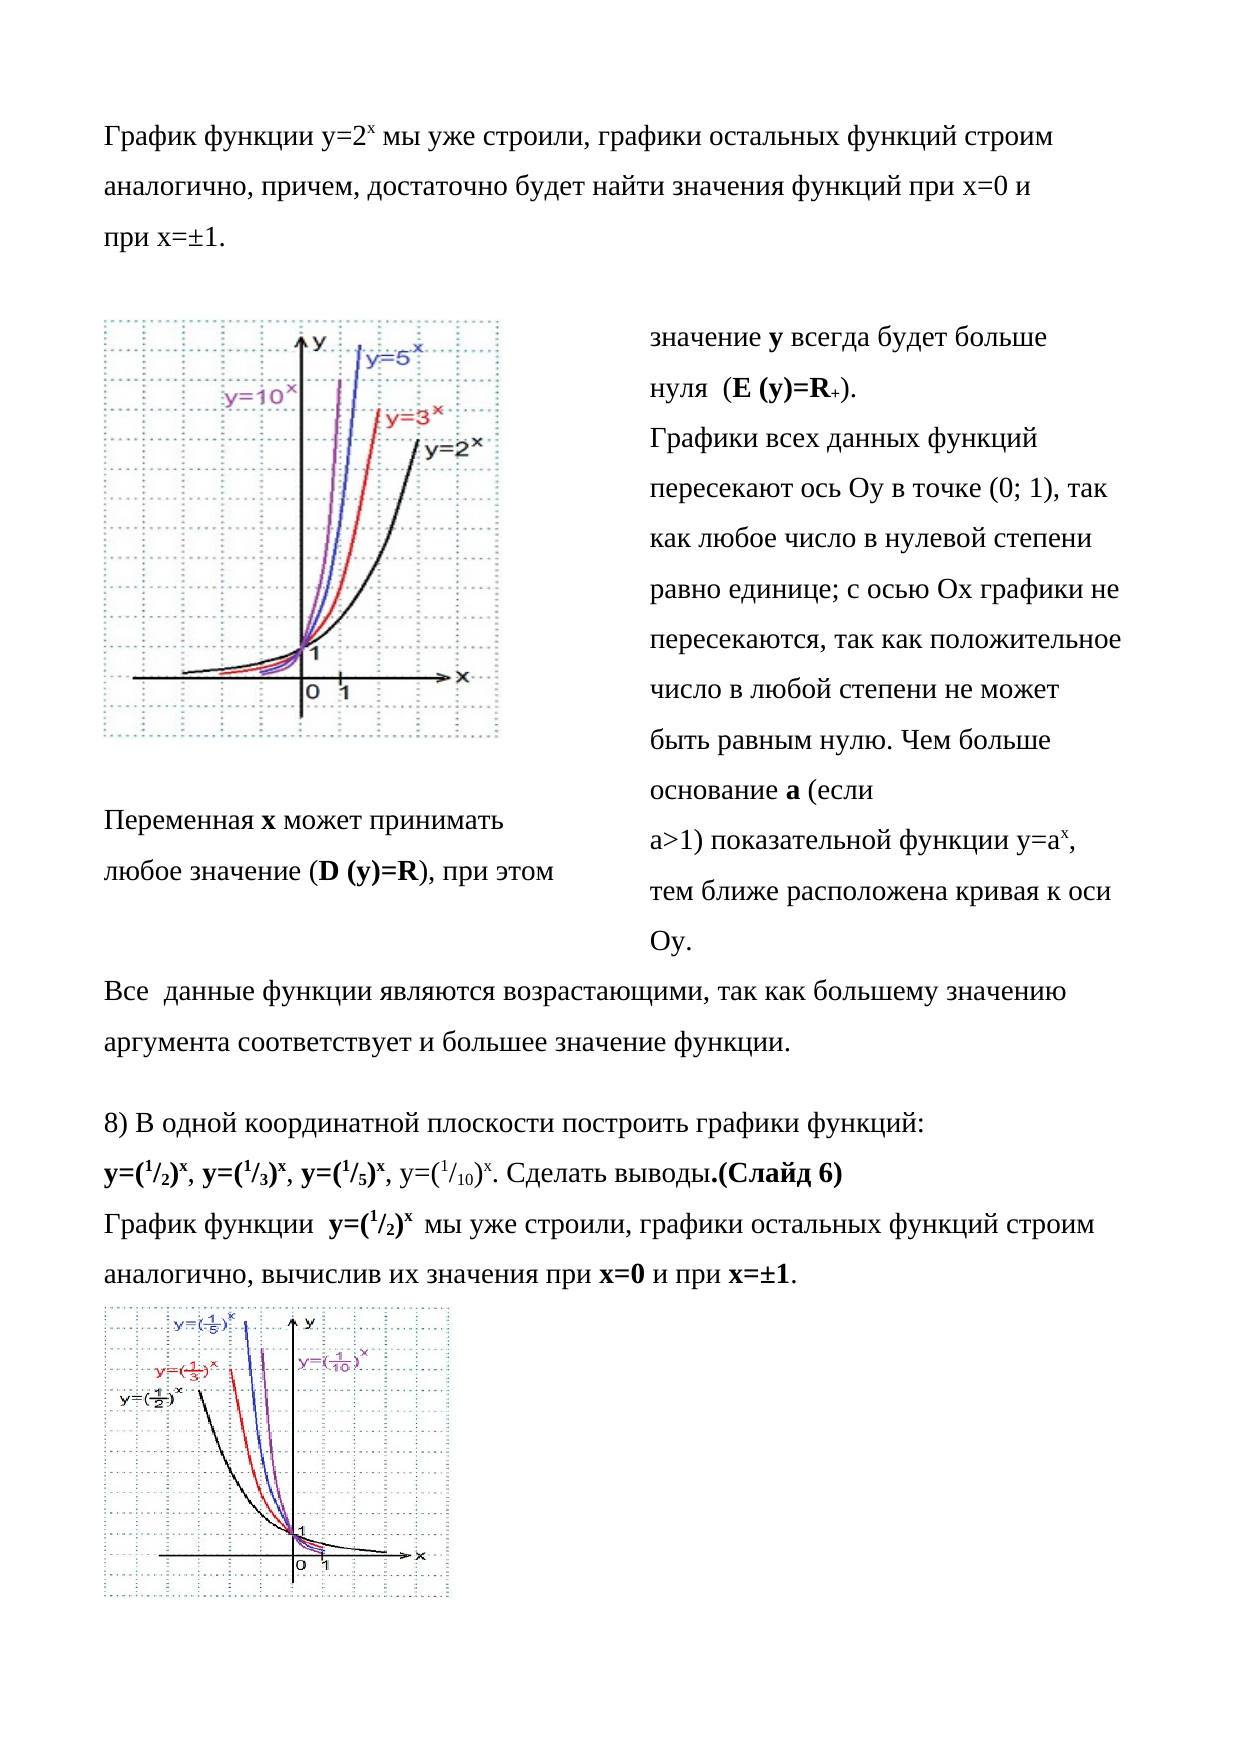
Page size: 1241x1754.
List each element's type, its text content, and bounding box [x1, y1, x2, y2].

text График функции y=(1/2)x мы уже строили, графики остальных функций строим аналогично, вычислив их значения при х=0 и при х=±1. [103, 1206, 1122, 1290]
text y=(1/2)x, y=(1/3)x, y=(1/5)x, y=(1/10)x. Сделать выводы.(Слайд 6) [103, 1156, 1122, 1189]
text Переменная х может принимать любое значение (D (y)=R), при этом значение у всегда будет больше нуля (E (y)=R+). [103, 802, 576, 886]
picture [103, 319, 502, 739]
text 8) В одной координатной плоскости построить графики функций: [103, 1105, 1122, 1139]
text Графики всех данных функций пересекают ось Оу в точке (0; 1), так как любое число в нулевой степени равно единице; с осью Ох графики не пересекаются, так как положительное число в любой степени не может быть равным нулю. Чем больше основание а (если a>1) показательной функции у=ах, тем ближе расположена кривая к оси Оу. [649, 420, 1122, 957]
text Переменная х может принимать любое значение (D (y)=R), при этом значение у всегда будет больше нуля (E (y)=R+). [649, 319, 1122, 403]
text Все данные функции являются возрастающими, так как большему значению аргумента соответствует и большее значение функции. [103, 973, 1122, 1057]
text График функции у=2х мы уже строили, графики остальных функций строим аналогично, причем, достаточно будет найти значения функций при х=0 и при х=±1. [103, 118, 1122, 252]
picture [103, 1306, 452, 1598]
